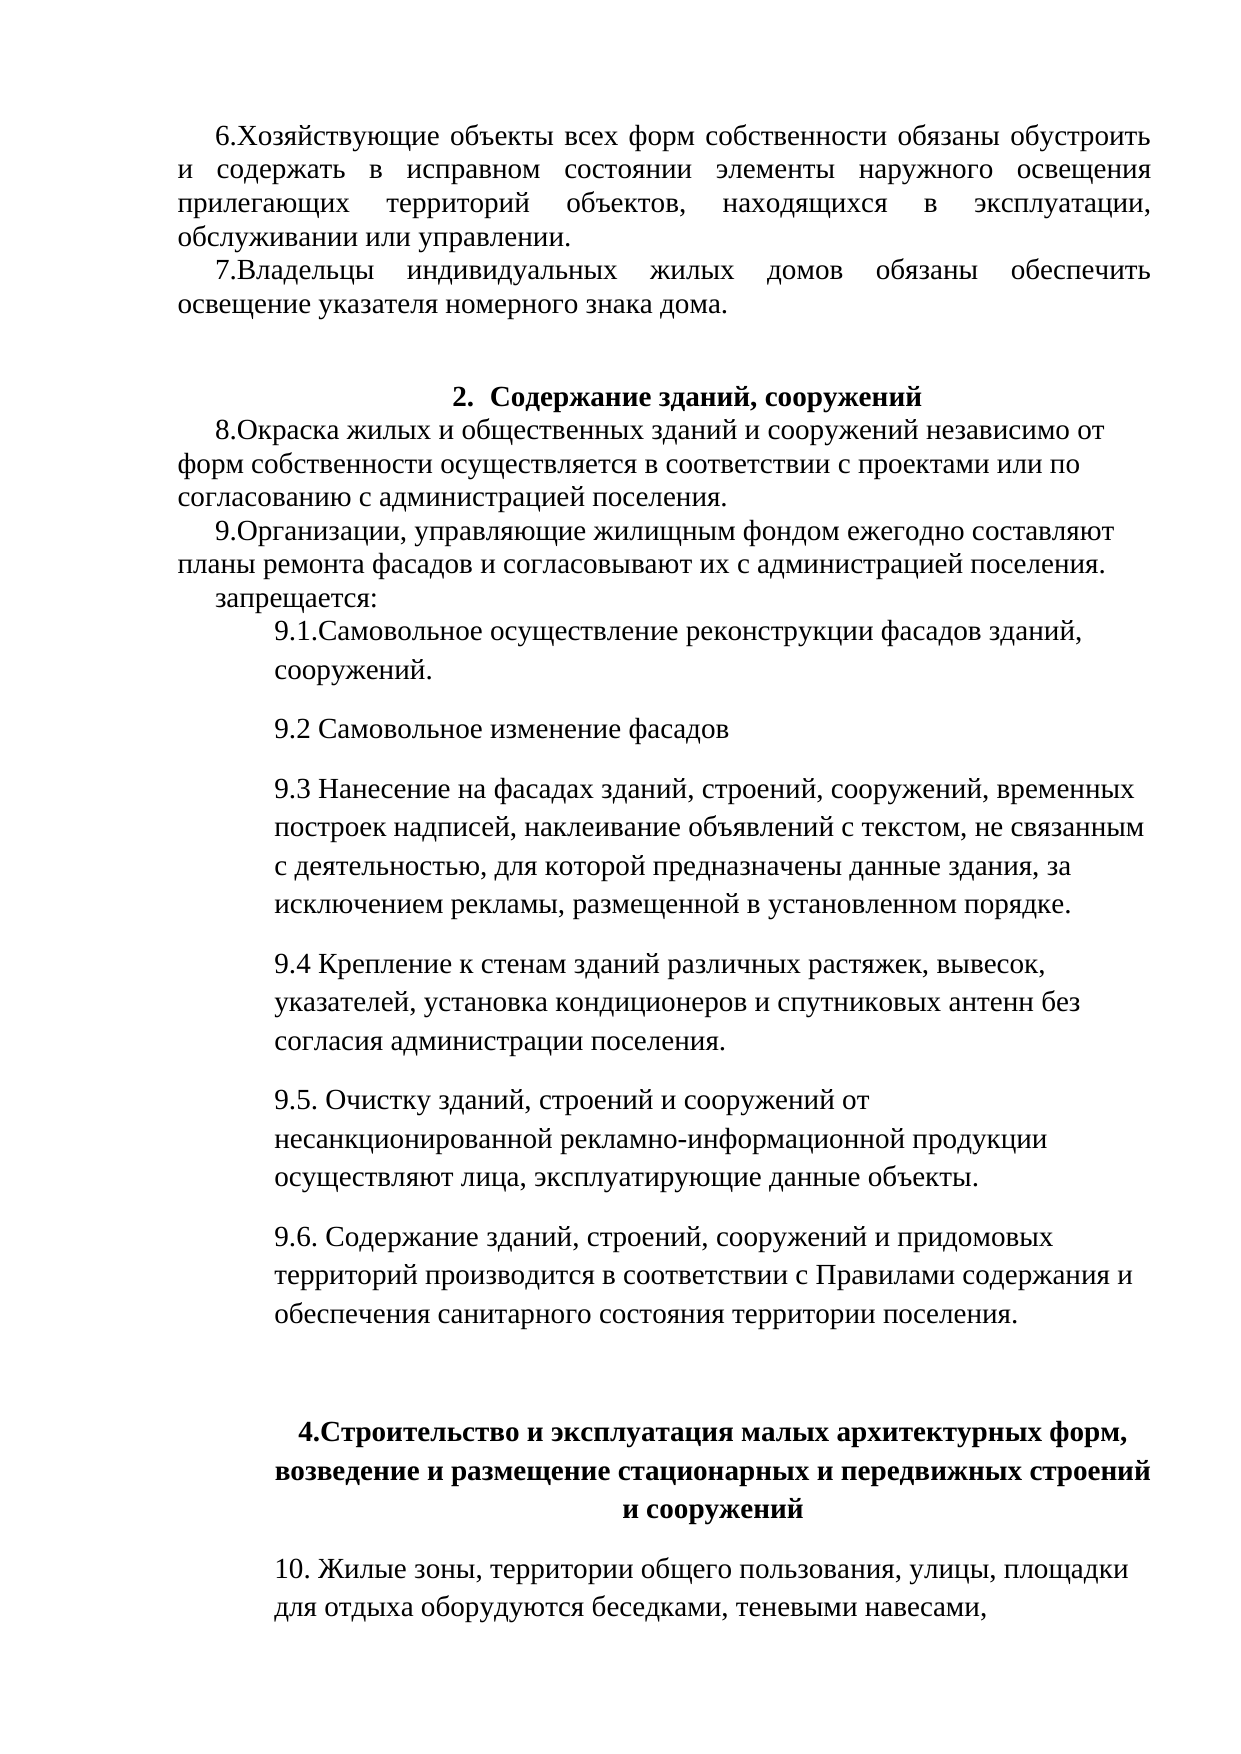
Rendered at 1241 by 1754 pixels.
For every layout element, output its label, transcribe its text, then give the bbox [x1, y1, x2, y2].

list 6.Хозяйствующие объекты всех форм собственности обязаны обустроить и содержать в исправном состоянии элементы наружного освещения прилегающих территорий объектов, находящихся в эксплуатации, обслуживании или управлении. [177, 118, 1152, 252]
text 9.1.Самовольное осуществление реконструкции фасадов зданий, сооружений. [274, 613, 1152, 686]
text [274, 1551, 1152, 1623]
text 9.5. Очистку зданий, строений и сооружений от несанкционированной рекламно-информационной продукции осуществляют лица, эксплуатирующие данные объекты. [274, 1082, 1152, 1193]
text 9.2 Самовольное изменение фасадов [274, 711, 1152, 745]
list запрещается: [177, 580, 1152, 613]
text 4.Строительство и эксплуатация малых архитектурных форм, возведение и размещение стационарных и передвижных строений и сооружений [274, 1414, 1152, 1525]
list Содержание зданий, сооружений [222, 379, 1152, 412]
text 9.6. Содержание зданий, строений, сооружений и придомовых территорий производится в соответствии с Правилами содержания и обеспечения санитарного состояния территории поселения. [274, 1219, 1152, 1329]
list 7.Владельцы индивидуальных жилых домов обязаны обеспечить освещение указателя номерного знака дома. [177, 252, 1152, 319]
text 9.4 Крепление к стенам зданий различных растяжек, вывесок, указателей, установка кондиционеров и спутниковых антенн без согласия администрации поселения. [274, 946, 1152, 1056]
text 9.3 Нанесение на фасадах зданий, строений, сооружений, временных построек надписей, наклеивание объявлений с текстом, не связанным с деятельностью, для которой предназначены данные здания, за исключением рекламы, размещенной в установленном порядке. [274, 771, 1152, 920]
list 8.Окраска жилых и общественных зданий и сооружений независимо от форм собственности осуществляется в соответствии с проектами или по согласованию с администрацией поселения. [177, 412, 1152, 513]
list 9.Организации, управляющие жилищным фондом ежегодно составляют планы ремонта фасадов и согласовывают их с администрацией поселения. [177, 513, 1152, 580]
